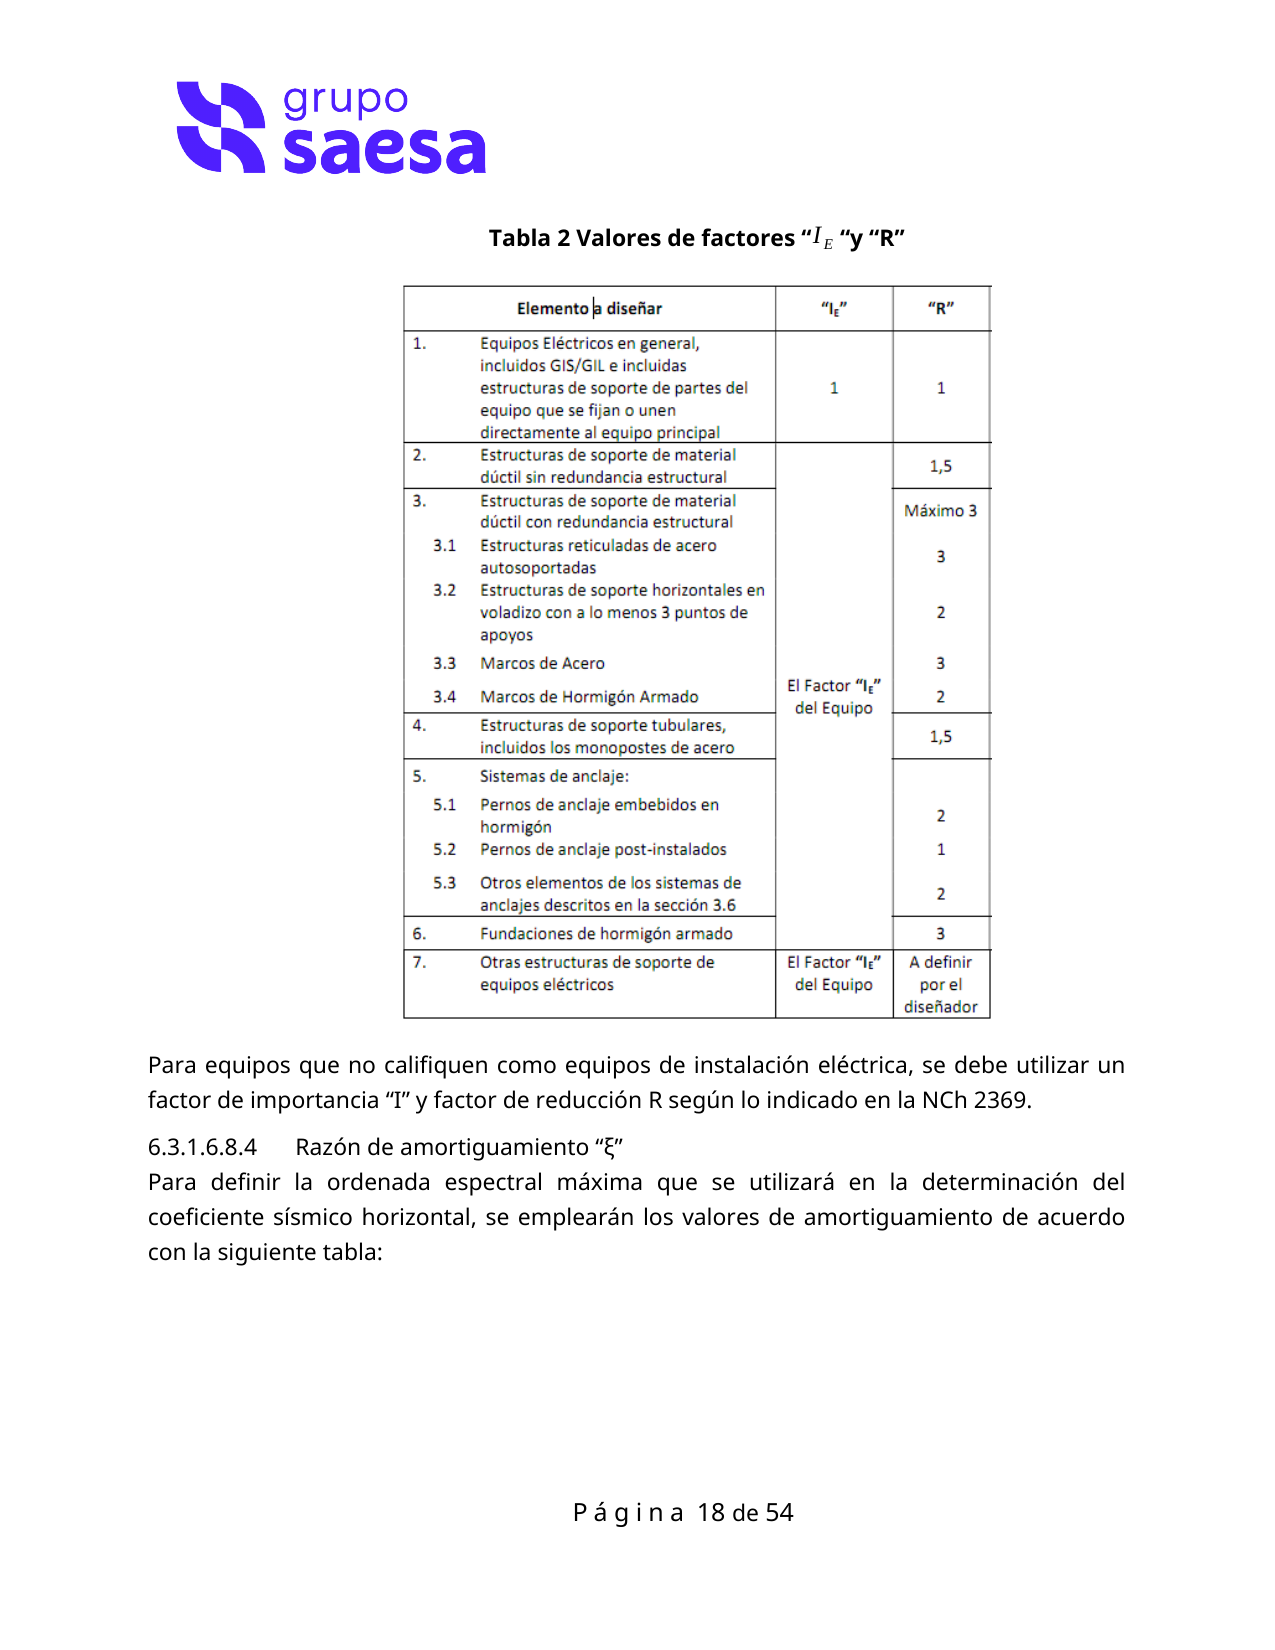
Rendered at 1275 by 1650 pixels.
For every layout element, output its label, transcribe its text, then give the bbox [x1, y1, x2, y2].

picture [401, 282, 992, 1020]
text Para equipos que no califiquen como equipos de instalación eléctrica, se debe utilizar un factor de importancia “I” y factor de reducción R según lo indicado en la NCh 2369. [148, 1049, 1127, 1115]
text Tabla 2 Valores de factores “ “y “R” [266, 221, 1127, 253]
text Para definir la ordenada espectral máxima que se utilizará en la determinación del coeficiente sísmico horizontal, se emplearán los valores de amortiguamiento de acuerdo con la siguiente tabla: [148, 1166, 1127, 1268]
subtitle Razón de amortiguamiento “ξ” [148, 1131, 1127, 1163]
